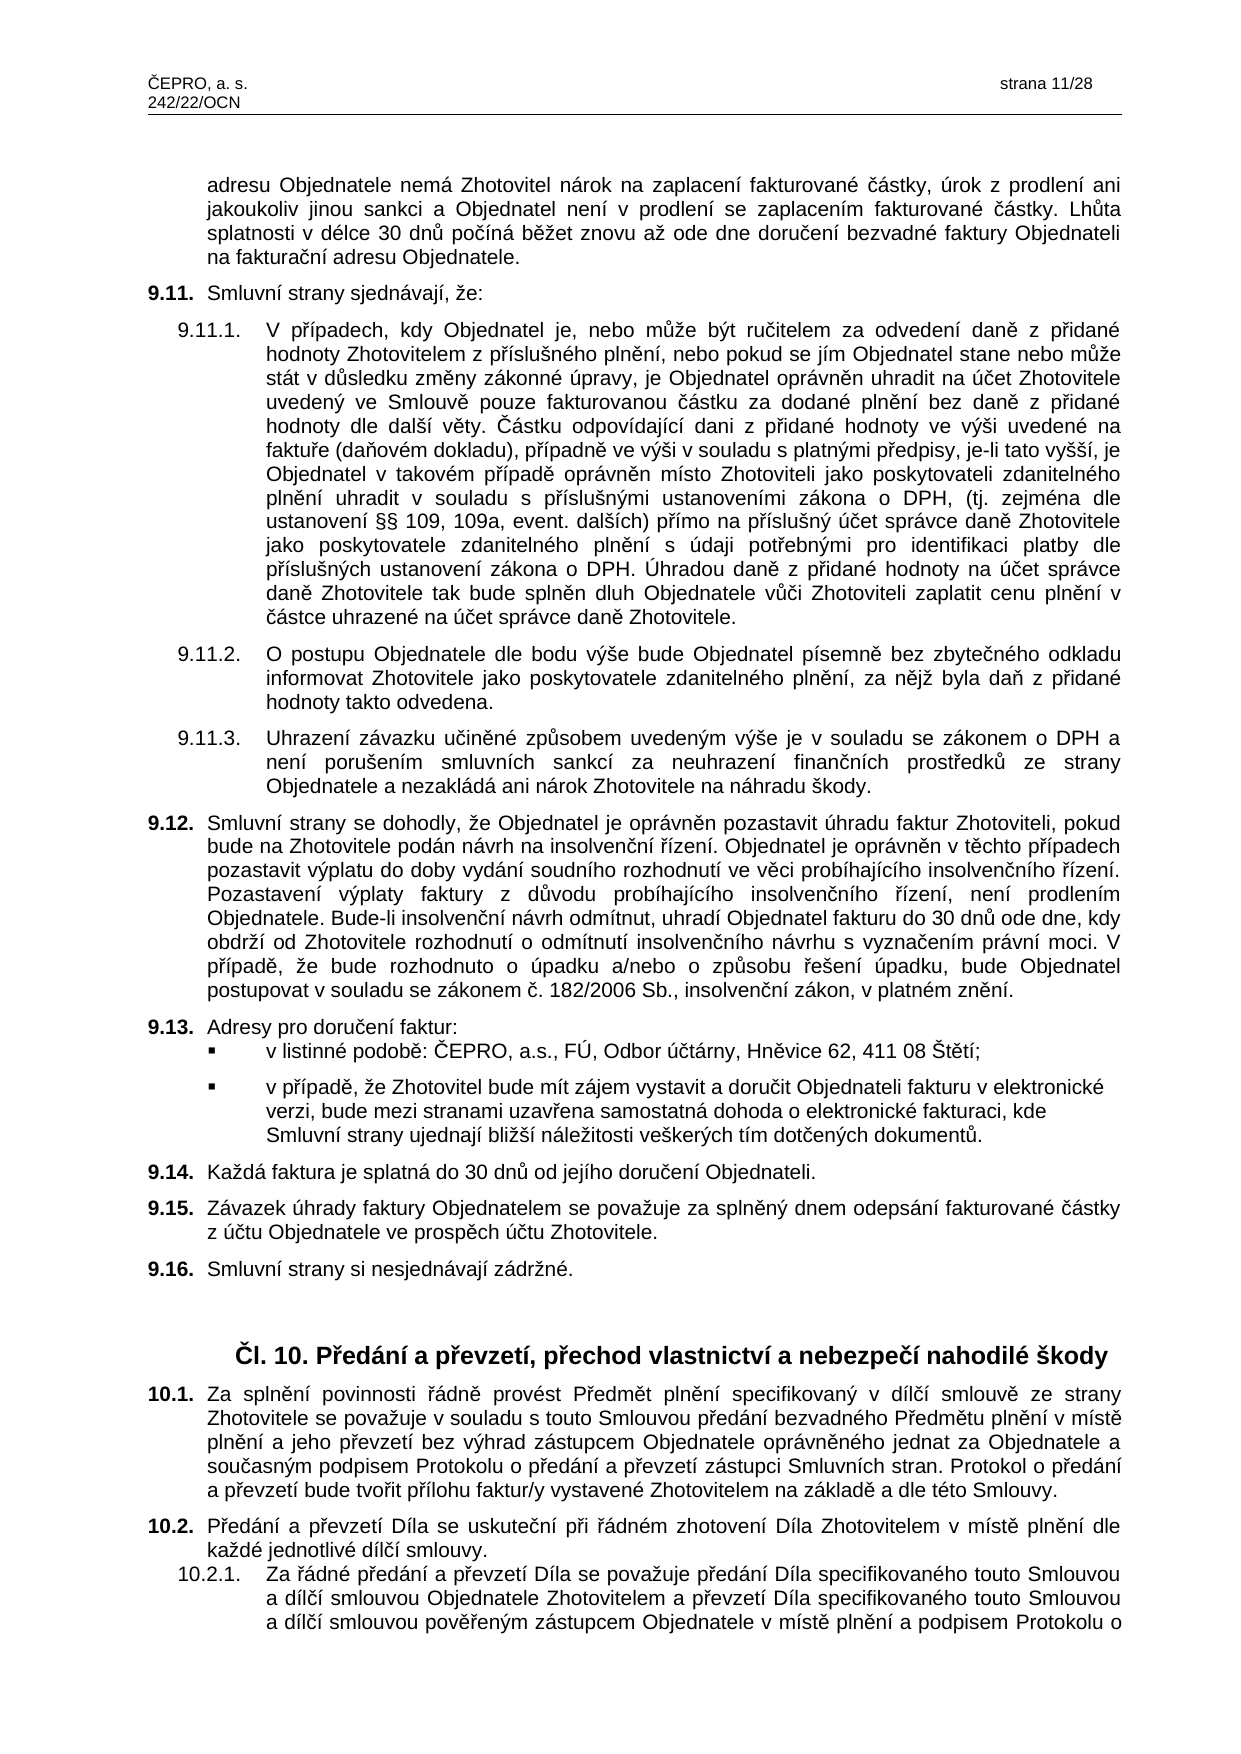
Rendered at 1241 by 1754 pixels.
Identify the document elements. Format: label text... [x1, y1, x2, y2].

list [177, 1562, 1122, 1634]
text O postupu Objednatele dle bodu výše bude Objednatel písemně bez zbytečného odkladu informovat Zhotovitele jako poskytovatele zdanitelného plnění, za nějž byla daň z přidané hodnoty takto odvedena. [177, 642, 1122, 713]
list Každá faktura je splatná do 30 dnů od jejího doručení Objednateli. [148, 1159, 1122, 1183]
list v případě, že Zhotovitel bude mít zájem vystavit a doručit Objednateli fakturu v elektronické verzi, bude mezi stranami uzavřena samostatná dohoda o elektronické fakturaci, kde Smluvní strany ujednají bližší náležitosti veškerých tím dotčených dokumentů. [207, 1075, 1122, 1147]
list Předání a převzetí, přechod vlastnictví a nebezpečí nahodilé škody [222, 1341, 1122, 1369]
list Smluvní strany si nesjednávají zádržné. [148, 1256, 1122, 1280]
list Smluvní strany sjednávají, že: [148, 281, 1122, 305]
text Uhrazení závazku učiněné způsobem uvedeným výše je v souladu se zákonem o DPH a není porušením smluvních sankcí za neuhrazení finančních prostředků ze strany Objednatele a nezakládá ani nárok Zhotovitele na náhradu škody. [177, 726, 1122, 798]
list Smluvní strany se dohodly, že Objednatel je oprávněn pozastavit úhradu faktur Zhotoviteli, pokud bude na Zhotovitele podán návrh na insolvenční řízení. Objednatel je oprávněn v těchto případech pozastavit výplatu do doby vydání soudního rozhodnutí ve věci probíhajícího insolvenčního řízení. Pozastavení výplaty faktury z důvodu probíhajícího insolvenčního řízení, není prodlením Objednatele. Bude-li insolvenční návrh odmítnut, uhradí Objednatel fakturu do 30 dnů ode dne, kdy obdrží od Zhotovitele rozhodnutí o odmítnutí insolvenčního návrhu s vyznačením právní moci. V případě, že bude rozhodnuto o úpadku a/nebo o způsobu řešení úpadku, bude Objednatel postupovat v souladu se zákonem č. 182/2006 Sb., insolvenční zákon, v platném znění. [148, 810, 1122, 1002]
list Adresy pro doručení faktur: [148, 1014, 1122, 1038]
list Závazek úhrady faktury Objednatelem se považuje za splněný dnem odepsání fakturované částky z účtu Objednatele ve prospěch účtu Zhotovitele. [148, 1196, 1122, 1244]
list Za splnění povinnosti řádně provést Předmět plnění specifikovaný v dílčí smlouvě ze strany Zhotovitele se považuje v souladu s touto Smlouvou předání bezvadného Předmětu plnění v místě plnění a jeho převzetí bez výhrad zástupcem Objednatele oprávněného jednat za Objednatele a současným podpisem Protokolu o předání a převzetí zástupci Smluvních stran. Protokol o předání a převzetí bude tvořit přílohu faktur/y vystavené Zhotovitelem na základě a dle této Smlouvy. [148, 1382, 1122, 1502]
list v listinné podobě: ČEPRO, a.s., FÚ, Odbor účtárny, Hněvice 62, 411 08 Štětí; [207, 1038, 1122, 1062]
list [148, 173, 1122, 269]
list Předání a převzetí Díla se uskuteční při řádném zhotovení Díla Zhotovitelem v místě plnění dle každé jednotlivé dílčí smlouvy. [148, 1514, 1122, 1562]
text V případech, kdy Objednatel je, nebo může být ručitelem za odvedení daně z přidané hodnoty Zhotovitelem z příslušného plnění, nebo pokud se jím Objednatel stane nebo může stát v důsledku změny zákonné úpravy, je Objednatel oprávněn uhradit na účet Zhotovitele uvedený ve Smlouvě pouze fakturovanou částku za dodané plnění bez daně z přidané hodnoty dle další věty. Částku odpovídající dani z přidané hodnoty ve výši uvedené na faktuře (daňovém dokladu), případně ve výši v souladu s platnými předpisy, je-li tato vyšší, je Objednatel v takovém případě oprávněn místo Zhotoviteli jako poskytovateli zdanitelného plnění uhradit v souladu s příslušnými ustanoveními zákona o DPH, (tj. zejména dle ustanovení §§ 109, 109a, event. dalších) přímo na příslušný účet správce daně Zhotovitele jako poskytovatele zdanitelného plnění s údaji potřebnými pro identifikaci platby dle příslušných ustanovení zákona o DPH. Úhradou daně z přidané hodnoty na účet správce daně Zhotovitele tak bude splněn dluh Objednatele vůči Zhotoviteli zaplatit cenu plnění v částce uhrazené na účet správce daně Zhotovitele. [177, 318, 1122, 629]
